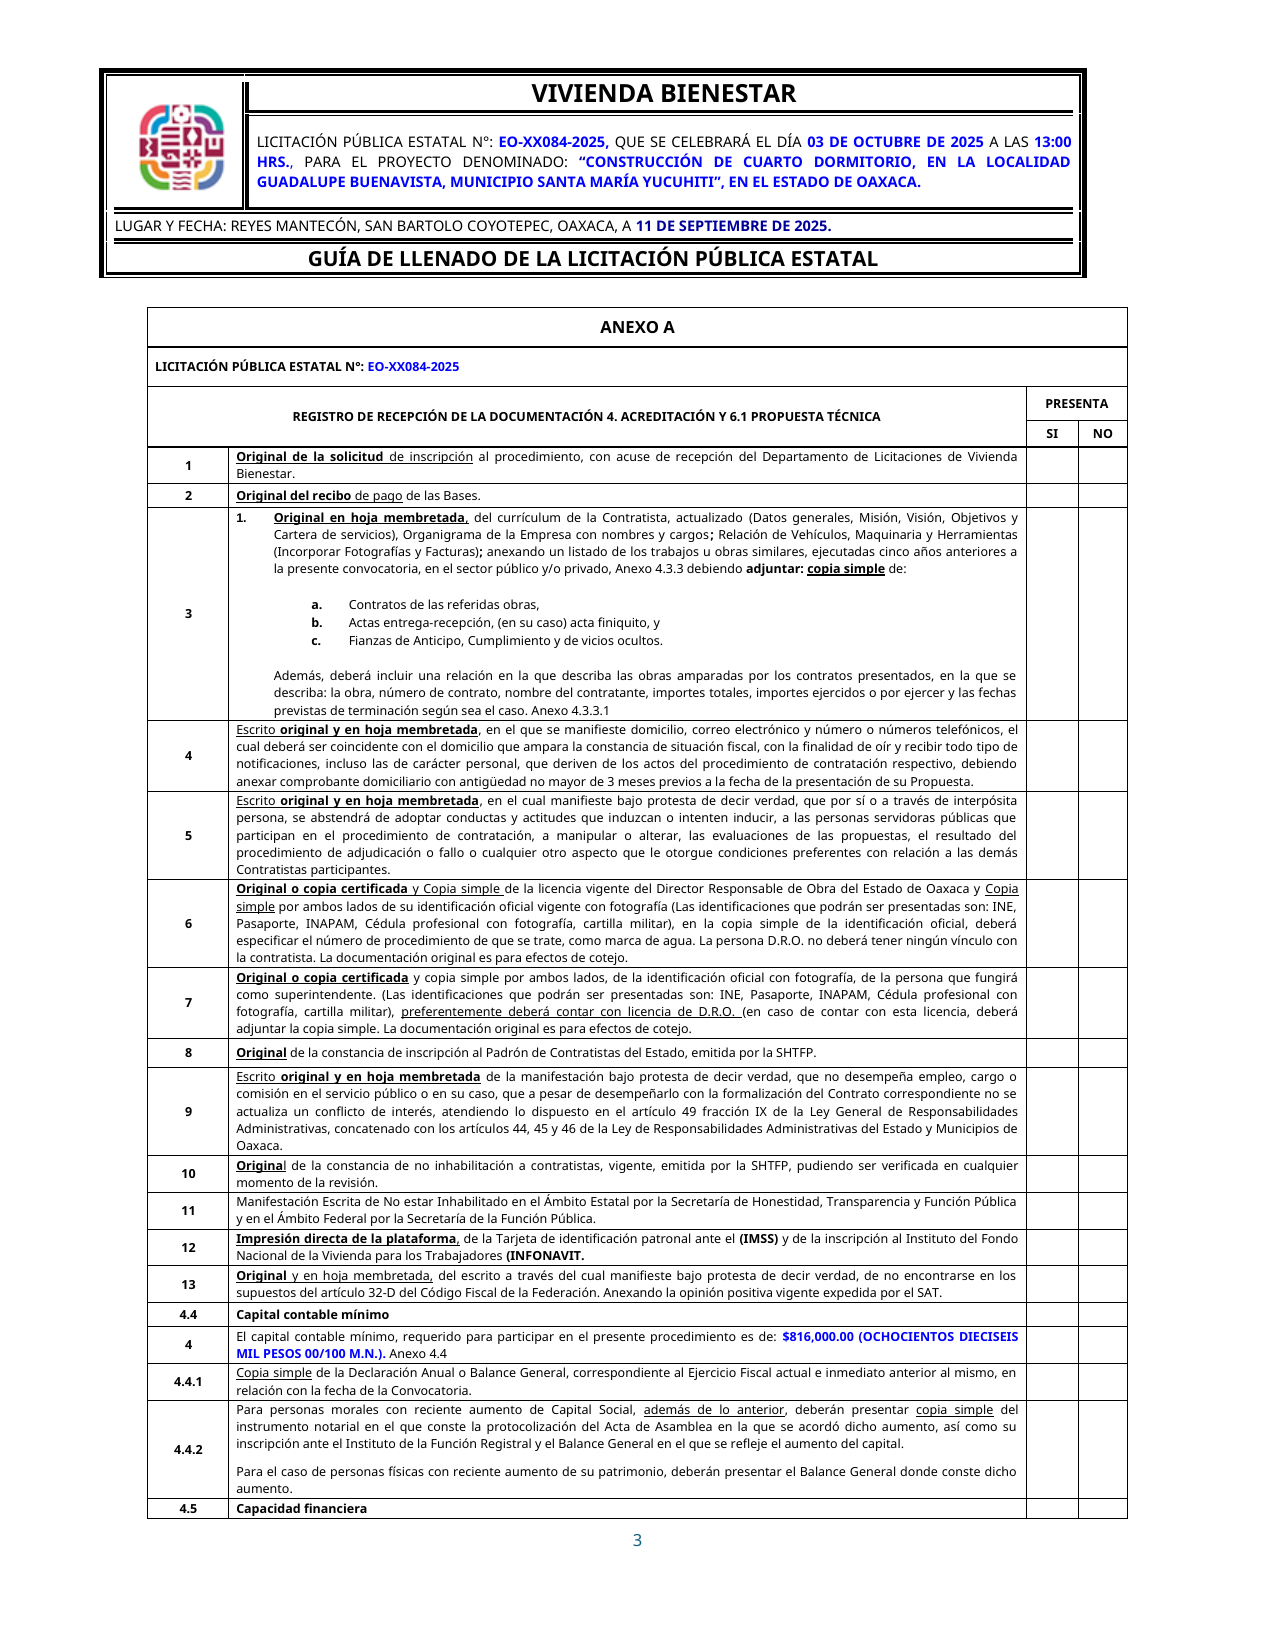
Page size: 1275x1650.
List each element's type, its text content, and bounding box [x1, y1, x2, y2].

table_cell Original o copia certificada y copia simple por ambos lados, de la identificación oficial con fotografía, de la persona que fungirá como superintendente. (Las identificaciones que podrán ser presentadas son: INE, Pasaporte, INAPAM, Cédula profesional con fotografía, cartilla militar), preferentemente deberá contar con licencia de D.R.O. (en caso de contar con esta licencia, deberá adjuntar la copia simple. La documentación original es para efectos de cotejo. [229, 968, 1026, 1038]
table_cell Escrito original y en hoja membretada, en el que se manifieste domicilio, correo electrónico y número o números telefónicos, el cual deberá ser coincidente con el domicilio que ampara la constancia de situación fiscal, con la finalidad de oír y recibir todo tipo de notificaciones, incluso las de carácter personal, que deriven de los actos del procedimiento de contratación respectivo, debiendo anexar comprobante domiciliario con antigüedad no mayor de 3 meses previos a la fecha de la presentación de su Propuesta. [229, 721, 1026, 791]
table_cell [1027, 721, 1078, 791]
table_cell 4.4.2 [148, 1401, 228, 1498]
table_cell 3 [148, 508, 228, 719]
table_cell 4.5 [148, 1499, 228, 1518]
table_cell 1 [148, 448, 228, 483]
table_cell Capital contable mínimo [229, 1303, 1026, 1326]
table_cell Para personas morales con reciente aumento de Capital Social, además de lo anterior, deberán presentar copia simple del instrumento notarial en el que conste la protocolización del Acta de Asamblea en la que se acordó dicho aumento, así como su inscripción ante el Instituto de la Función Registral y el Balance General en el que se refleje el aumento del capital. Para el caso de personas físicas con reciente aumento de su patrimonio, deberán presentar el Balance General donde conste dicho aumento. [229, 1401, 1026, 1498]
table_cell [1027, 1039, 1078, 1067]
table_cell [1027, 508, 1078, 719]
table_cell 4.4.1 [148, 1364, 228, 1399]
table_cell [1079, 1193, 1127, 1228]
table_cell Impresión directa de la plataforma, de la Tarjeta de identificación patronal ante el (IMSS) y de la inscripción al Instituto del Fondo Nacional de la Vivienda para los Trabajadores (INFONAVIT. [229, 1230, 1026, 1265]
table_cell [1027, 1156, 1078, 1192]
table_cell NO [1079, 421, 1127, 446]
table_cell [1079, 448, 1127, 483]
table_cell Original y en hoja membretada, del escrito a través del cual manifieste bajo protesta de decir verdad, de no encontrarse en los supuestos del artículo 32-D del Código Fiscal de la Federación. Anexando la opinión positiva vigente expedida por el SAT. [229, 1266, 1026, 1302]
table_cell 6 [148, 880, 228, 967]
table_cell [1079, 792, 1127, 879]
table_cell 11 [148, 1193, 228, 1228]
table_cell 9 [148, 1068, 228, 1155]
table_cell Original o copia certificada y Copia simple de la licencia vigente del Director Responsable de Obra del Estado de Oaxaca y Copia simple por ambos lados de su identificación oficial vigente con fotografía (Las identificaciones que podrán ser presentadas son: INE, Pasaporte, INAPAM, Cédula profesional con fotografía, cartilla militar), en la copia simple de la identificación oficial, deberá especificar el número de procedimiento de que se trate, como marca de agua. La persona D.R.O. no deberá tener ningún vínculo con la contratista. La documentación original es para efectos de cotejo. [229, 880, 1026, 967]
table_cell [1027, 1499, 1078, 1518]
picture [128, 97, 235, 196]
table_cell 4.4 [148, 1303, 228, 1326]
table_cell [1079, 880, 1127, 967]
table_header ANEXO A [148, 308, 1127, 346]
table_cell [1027, 1193, 1078, 1228]
table_cell 13 [148, 1266, 228, 1302]
table_cell [1079, 1499, 1127, 1518]
table_cell SI [1027, 421, 1078, 446]
table_cell REGISTRO DE RECEPCIÓN DE LA DOCUMENTACIÓN 4. ACREDITACIÓN Y 6.1 PROPUESTA TÉCNICA [148, 387, 1026, 446]
table_cell [1079, 1266, 1127, 1302]
table_cell [1079, 1156, 1127, 1192]
table_cell [1027, 484, 1078, 507]
table_cell [1079, 1401, 1127, 1498]
table_cell Original de la constancia de no inhabilitación a contratistas, vigente, emitida por la SHTFP, pudiendo ser verificada en cualquier momento de la revisión. [229, 1156, 1026, 1192]
table_cell [1079, 1068, 1127, 1155]
table_cell [1079, 1303, 1127, 1326]
table_cell Original en hoja membretada, del currículum de la Contratista, actualizado (Datos generales, Misión, Visión, Objetivos y Cartera de servicios), Organigrama de la Empresa con nombres y cargos; Relación de Vehículos, Maquinaria y Herramientas (Incorporar Fotografías y Facturas); anexando un listado de los trabajos u obras similares, ejecutadas cinco años anteriores a la presente convocatoria, en el sector público y/o privado, Anexo 4.3.3 debiendo adjuntar: copia simple de: Contratos de las referidas obras, Actas entrega-recepción, (en su caso) acta finiquito, y Fianzas de Anticipo, Cumplimiento y de vicios ocultos. Además, deberá incluir una relación en la que describa las obras amparadas por los contratos presentados, en la que se describa: la obra, número de contrato, nombre del contratante, importes totales, importes ejercidos o por ejercer y las fechas previstas de terminación según sea el caso. Anexo 4.3.3.1 [229, 508, 1026, 719]
table_cell [1079, 721, 1127, 791]
table_cell Original del recibo de pago de las Bases. [229, 484, 1026, 507]
table_cell [1027, 792, 1078, 879]
table_cell [1079, 1039, 1127, 1067]
table_cell 10 [148, 1156, 228, 1192]
table_cell [1079, 1327, 1127, 1363]
table_cell [1027, 448, 1078, 483]
table_cell Capacidad financiera [229, 1499, 1026, 1518]
table_cell Copia simple de la Declaración Anual o Balance General, correspondiente al Ejercicio Fiscal actual e inmediato anterior al mismo, en relación con la fecha de la Convocatoria. [229, 1364, 1026, 1399]
table_cell 4 [148, 1327, 228, 1363]
table_cell LICITACIÓN PÚBLICA ESTATAL N°: EO-XX084-2025 [148, 348, 1127, 386]
table_cell 12 [148, 1230, 228, 1265]
table_cell [1027, 1327, 1078, 1363]
table_cell 8 [148, 1039, 228, 1067]
table_cell [1027, 1401, 1078, 1498]
table_cell Manifestación Escrita de No estar Inhabilitado en el Ámbito Estatal por la Secretaría de Honestidad, Transparencia y Función Pública y en el Ámbito Federal por la Secretaría de la Función Pública. [229, 1193, 1026, 1228]
table_cell El capital contable mínimo, requerido para participar en el presente procedimiento es de: $816,000.00 (OCHOCIENTOS DIECISEIS MIL PESOS 00/100 M.N.). Anexo 4.4 [229, 1327, 1026, 1363]
table_cell [1079, 1230, 1127, 1265]
table_cell [1027, 880, 1078, 967]
table_cell [1027, 1068, 1078, 1155]
table_cell Original de la solicitud de inscripción al procedimiento, con acuse de recepción del Departamento de Licitaciones de Vivienda Bienestar. [229, 448, 1026, 483]
table_cell Escrito original y en hoja membretada, en el cual manifieste bajo protesta de decir verdad, que por sí o a través de interpósita persona, se abstendrá de adoptar conductas y actitudes que induzcan o intenten inducir, a las personas servidoras públicas que participan en el procedimiento de contratación, a manipular o alterar, las evaluaciones de las propuestas, el resultado del procedimiento de adjudicación o fallo o cualquier otro aspecto que le otorgue condiciones preferentes con relación a las demás Contratistas participantes. [229, 792, 1026, 879]
table_cell 4 [148, 721, 228, 791]
table_cell [1079, 1364, 1127, 1399]
table_cell [1027, 1303, 1078, 1326]
table_cell [1079, 484, 1127, 507]
table_cell 7 [148, 968, 228, 1038]
table_cell [1079, 968, 1127, 1038]
table_cell Original de la constancia de inscripción al Padrón de Contratistas del Estado, emitida por la SHTFP. [229, 1039, 1026, 1067]
table_cell Escrito original y en hoja membretada de la manifestación bajo protesta de decir verdad, que no desempeña empleo, cargo o comisión en el servicio público o en su caso, que a pesar de desempeñarlo con la formalización del Contrato correspondiente no se actualiza un conflicto de interés, atendiendo lo dispuesto en el artículo 49 fracción IX de la Ley General de Responsabilidades Administrativas, concatenado con los artículos 44, 45 y 46 de la Ley de Responsabilidades Administrativas del Estado y Municipios de Oaxaca. [229, 1068, 1026, 1155]
table_cell 5 [148, 792, 228, 879]
table_cell PRESENTA [1027, 387, 1127, 419]
table_cell 2 [148, 484, 228, 507]
table_cell [1027, 968, 1078, 1038]
table_cell [1027, 1266, 1078, 1302]
table_cell [1027, 1364, 1078, 1399]
table_cell [1079, 508, 1127, 719]
table_cell [1027, 1230, 1078, 1265]
